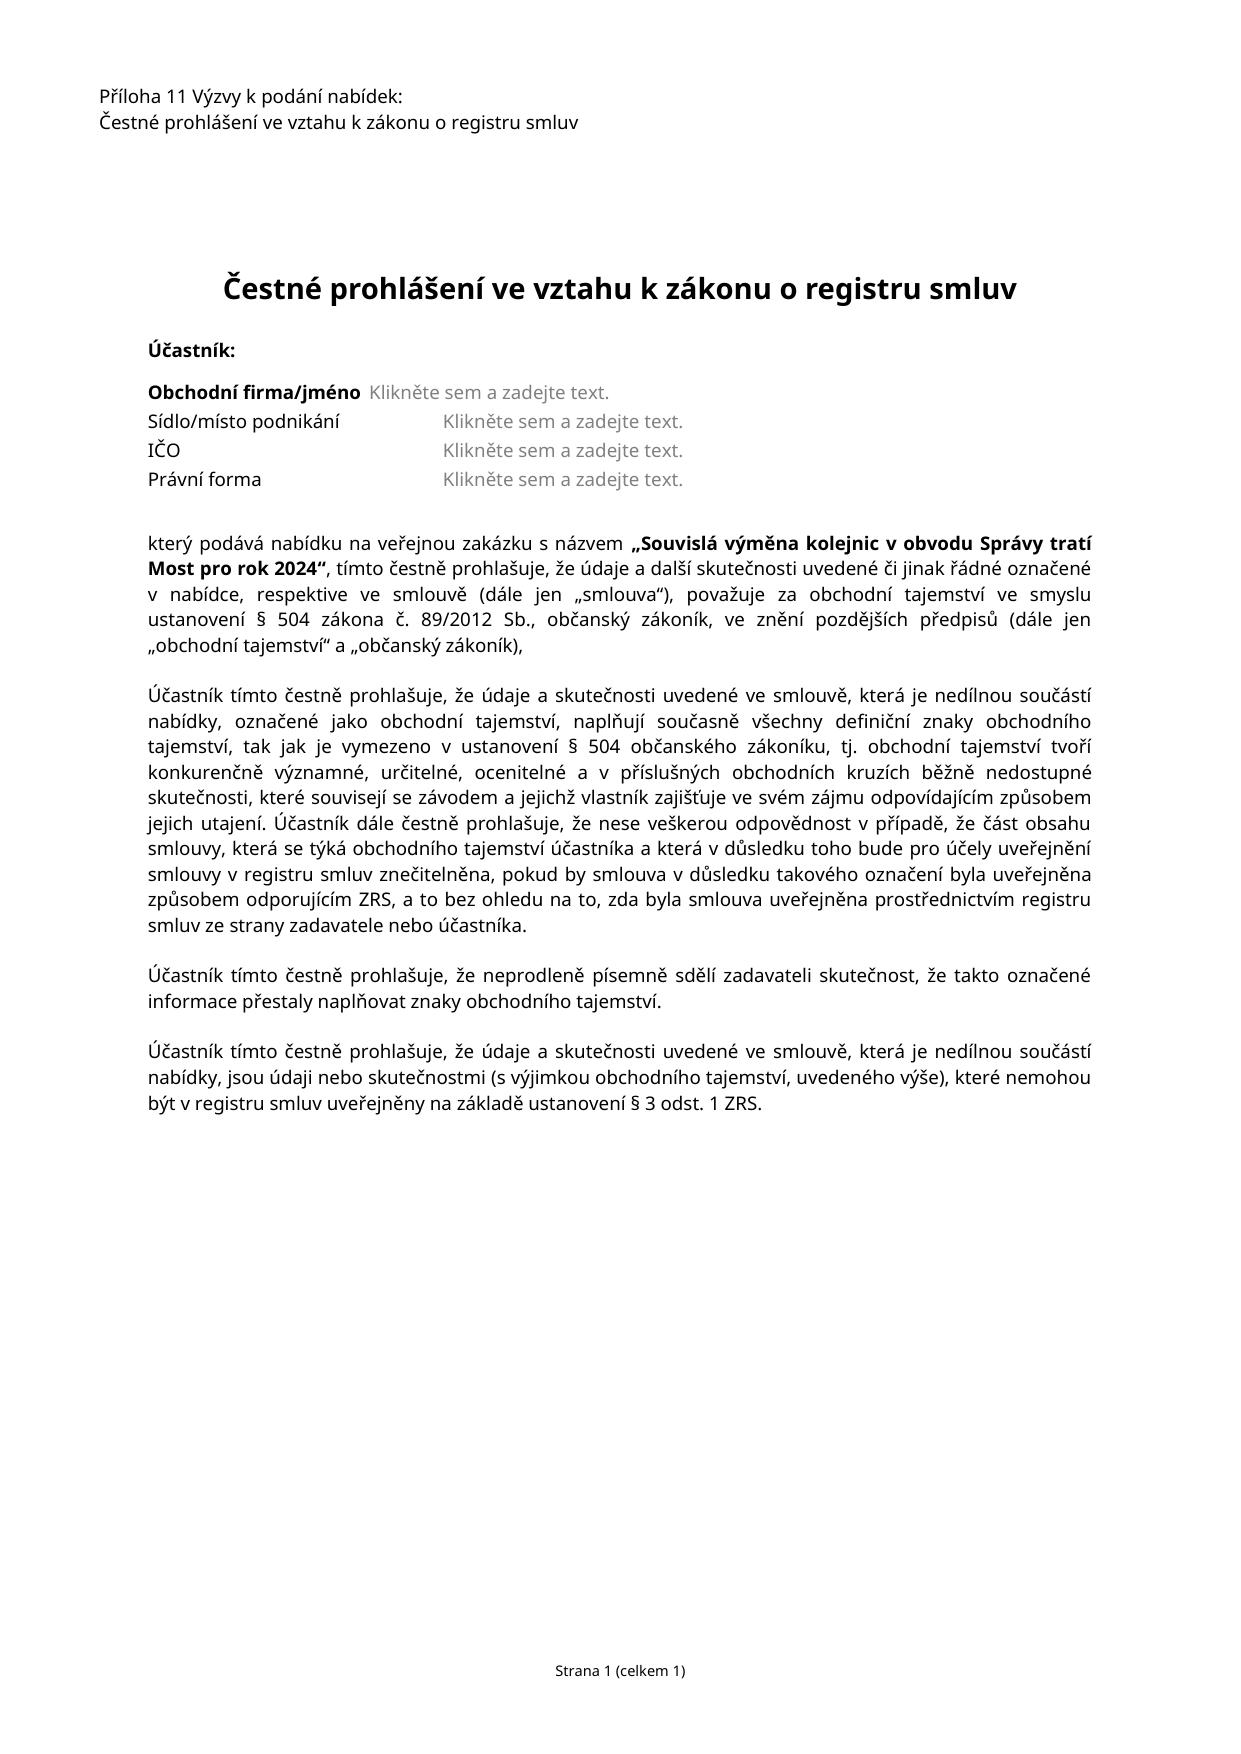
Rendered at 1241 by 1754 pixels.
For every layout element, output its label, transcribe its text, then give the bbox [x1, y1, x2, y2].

text IČO [148, 434, 1093, 463]
text Právní forma [148, 463, 1093, 492]
text Účastník tímto čestně prohlašuje, že neprodleně písemně sdělí zadavateli skutečnost, že takto označené informace přestaly naplňovat znaky obchodního tajemství. [148, 963, 1093, 1014]
text Sídlo/místo podnikání [148, 405, 1093, 434]
title Čestné prohlášení ve vztahu k zákonu o registru smluv [148, 268, 1093, 308]
text Obchodní firma/jméno [148, 376, 1093, 405]
text Účastník tímto čestně prohlašuje, že údaje a skutečnosti uvedené ve smlouvě, která je nedílnou součástí nabídky, jsou údaji nebo skutečnostmi (s výjimkou obchodního tajemství, uvedeného výše), které nemohou být v registru smluv uveřejněny na základě ustanovení § 3 odst. 1 ZRS. [148, 1039, 1093, 1115]
text který podává nabídku na veřejnou zakázku s názvem „Souvislá výměna kolejnic v obvodu Správy tratí Most pro rok 2024“, tímto čestně prohlašuje, že údaje a další skutečnosti uvedené či jinak řádné označené v nabídce, respektive ve smlouvě (dále jen „smlouva“), považuje za obchodní tajemství ve smyslu ustanovení § 504 zákona č. 89/2012 Sb., občanský zákoník, ve znění pozdějších předpisů (dále jen „obchodní tajemství“ a „občanský zákoník), [148, 530, 1093, 658]
text Účastník tímto čestně prohlašuje, že údaje a skutečnosti uvedené ve smlouvě, která je nedílnou součástí nabídky, označené jako obchodní tajemství, naplňují současně všechny definiční znaky obchodního tajemství, tak jak je vymezeno v ustanovení § 504 občanského zákoníku, tj. obchodní tajemství tvoří konkurenčně významné, určitelné, ocenitelné a v příslušných obchodních kruzích běžně nedostupné skutečnosti, které souvisejí se závodem a jejichž vlastník zajišťuje ve svém zájmu odpovídajícím způsobem jejich utajení. Účastník dále čestně prohlašuje, že nese veškerou odpovědnost v případě, že část obsahu smlouvy, která se týká obchodního tajemství účastníka a která v důsledku toho bude pro účely uveřejnění smlouvy v registru smluv znečitelněna, pokud by smlouva v důsledku takového označení byla uveřejněna způsobem odporujícím ZRS, a to bez ohledu na to, zda byla smlouva uveřejněna prostřednictvím registru smluv ze strany zadavatele nebo účastníka. [148, 683, 1093, 938]
text Účastník: [148, 333, 1093, 364]
